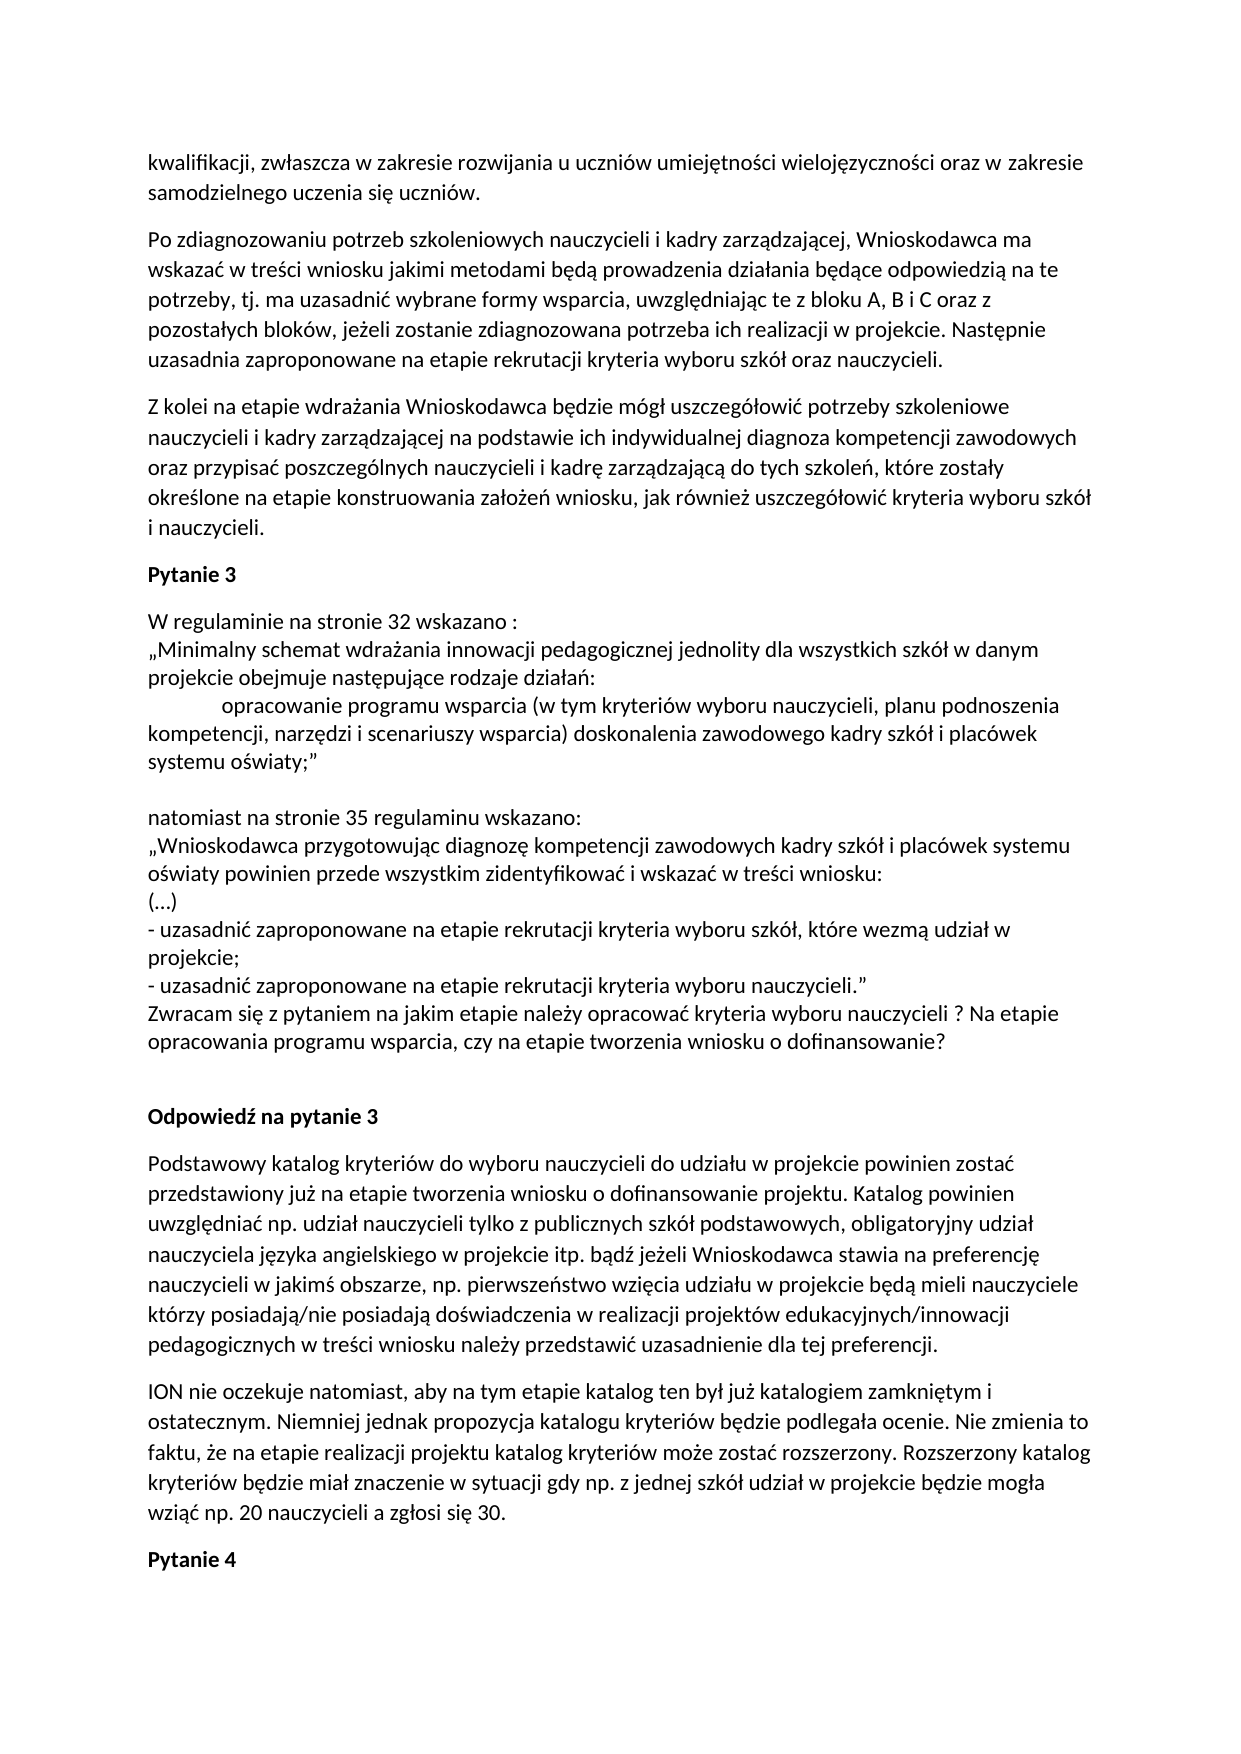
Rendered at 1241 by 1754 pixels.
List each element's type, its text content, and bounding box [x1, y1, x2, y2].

text Po zdiagnozowaniu potrzeb szkoleniowych nauczycieli i kadry zarządzającej, Wnioskodawca ma wskazać w treści wniosku jakimi metodami będą prowadzenia działania będące odpowiedzią na te potrzeby, tj. ma uzasadnić wybrane formy wsparcia, uwzględniając te z bloku A, B i C oraz z pozostałych bloków, jeżeli zostanie zdiagnozowana potrzeba ich realizacji w projekcie. Następnie uzasadnia zaproponowane na etapie rekrutacji kryteria wyboru szkół oraz nauczycieli. [148, 225, 1093, 373]
text Pytanie 3 [148, 560, 1093, 588]
text Odpowiedź na pytanie 3 [148, 1102, 1093, 1130]
text „Minimalny schemat wdrażania innowacji pedagogicznej jednolity dla wszystkich szkół w danym projekcie obejmuje następujące rodzaje działań: [148, 635, 1093, 691]
text Z kolei na etapie wdrażania Wnioskodawca będzie mógł uszczegółowić potrzeby szkoleniowe nauczycieli i kadry zarządzającej na podstawie ich indywidualnej diagnoza kompetencji zawodowych oraz przypisać poszczególnych nauczycieli i kadrę zarządzającą do tych szkoleń, które zostały określone na etapie konstruowania założeń wniosku, jak również uszczegółowić kryteria wyboru szkół i nauczycieli. [148, 392, 1093, 541]
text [148, 148, 1093, 206]
text „Wnioskodawca przygotowując diagnozę kompetencji zawodowych kadry szkół i placówek systemu oświaty powinien przede wszystkim zidentyfikować i wskazać w treści wniosku: [148, 831, 1093, 887]
text natomiast na stronie 35 regulaminu wskazano: [148, 803, 1093, 831]
text Podstawowy katalog kryteriów do wyboru nauczycieli do udziału w projekcie powinien zostać przedstawiony już na etapie tworzenia wniosku o dofinansowanie projektu. Katalog powinien uwzględniać np. udział nauczycieli tylko z publicznych szkół podstawowych, obligatoryjny udział nauczyciela języka angielskiego w projekcie itp. bądź jeżeli Wnioskodawca stawia na preferencję nauczycieli w jakimś obszarze, np. pierwszeństwo wzięcia udziału w projekcie będą mieli nauczyciele którzy posiadają/nie posiadają doświadczenia w realizacji projektów edukacyjnych/innowacji pedagogicznych w treści wniosku należy przedstawić uzasadnienie dla tej preferencji. [148, 1149, 1093, 1358]
list opracowanie programu wsparcia (w tym kryteriów wyboru nauczycieli, planu podnoszenia kompetencji, narzędzi i scenariuszy wsparcia) doskonalenia zawodowego kadry szkół i placówek systemu oświaty;” [148, 691, 1093, 775]
text W regulaminie na stronie 32 wskazano : [148, 607, 1093, 635]
text Zwracam się z pytaniem na jakim etapie należy opracować kryteria wyboru nauczycieli ? Na etapie opracowania programu wsparcia, czy na etapie tworzenia wniosku o dofinansowanie? [148, 999, 1093, 1055]
text (…) [148, 887, 1093, 915]
text - uzasadnić zaproponowane na etapie rekrutacji kryteria wyboru nauczycieli.” [148, 971, 1093, 999]
text ION nie oczekuje natomiast, aby na tym etapie katalog ten był już katalogiem zamkniętym i ostatecznym. Niemniej jednak propozycja katalogu kryteriów będzie podlegała ocenie. Nie zmienia to faktu, że na etapie realizacji projektu katalog kryteriów może zostać rozszerzony. Rozszerzony katalog kryteriów będzie miał znaczenie w sytuacji gdy np. z jednej szkół udział w projekcie będzie mogła wziąć np. 20 nauczycieli a zgłosi się 30. [148, 1377, 1093, 1526]
text Pytanie 4 [148, 1545, 1093, 1573]
text - uzasadnić zaproponowane na etapie rekrutacji kryteria wyboru szkół, które wezmą udział w projekcie; [148, 915, 1093, 971]
